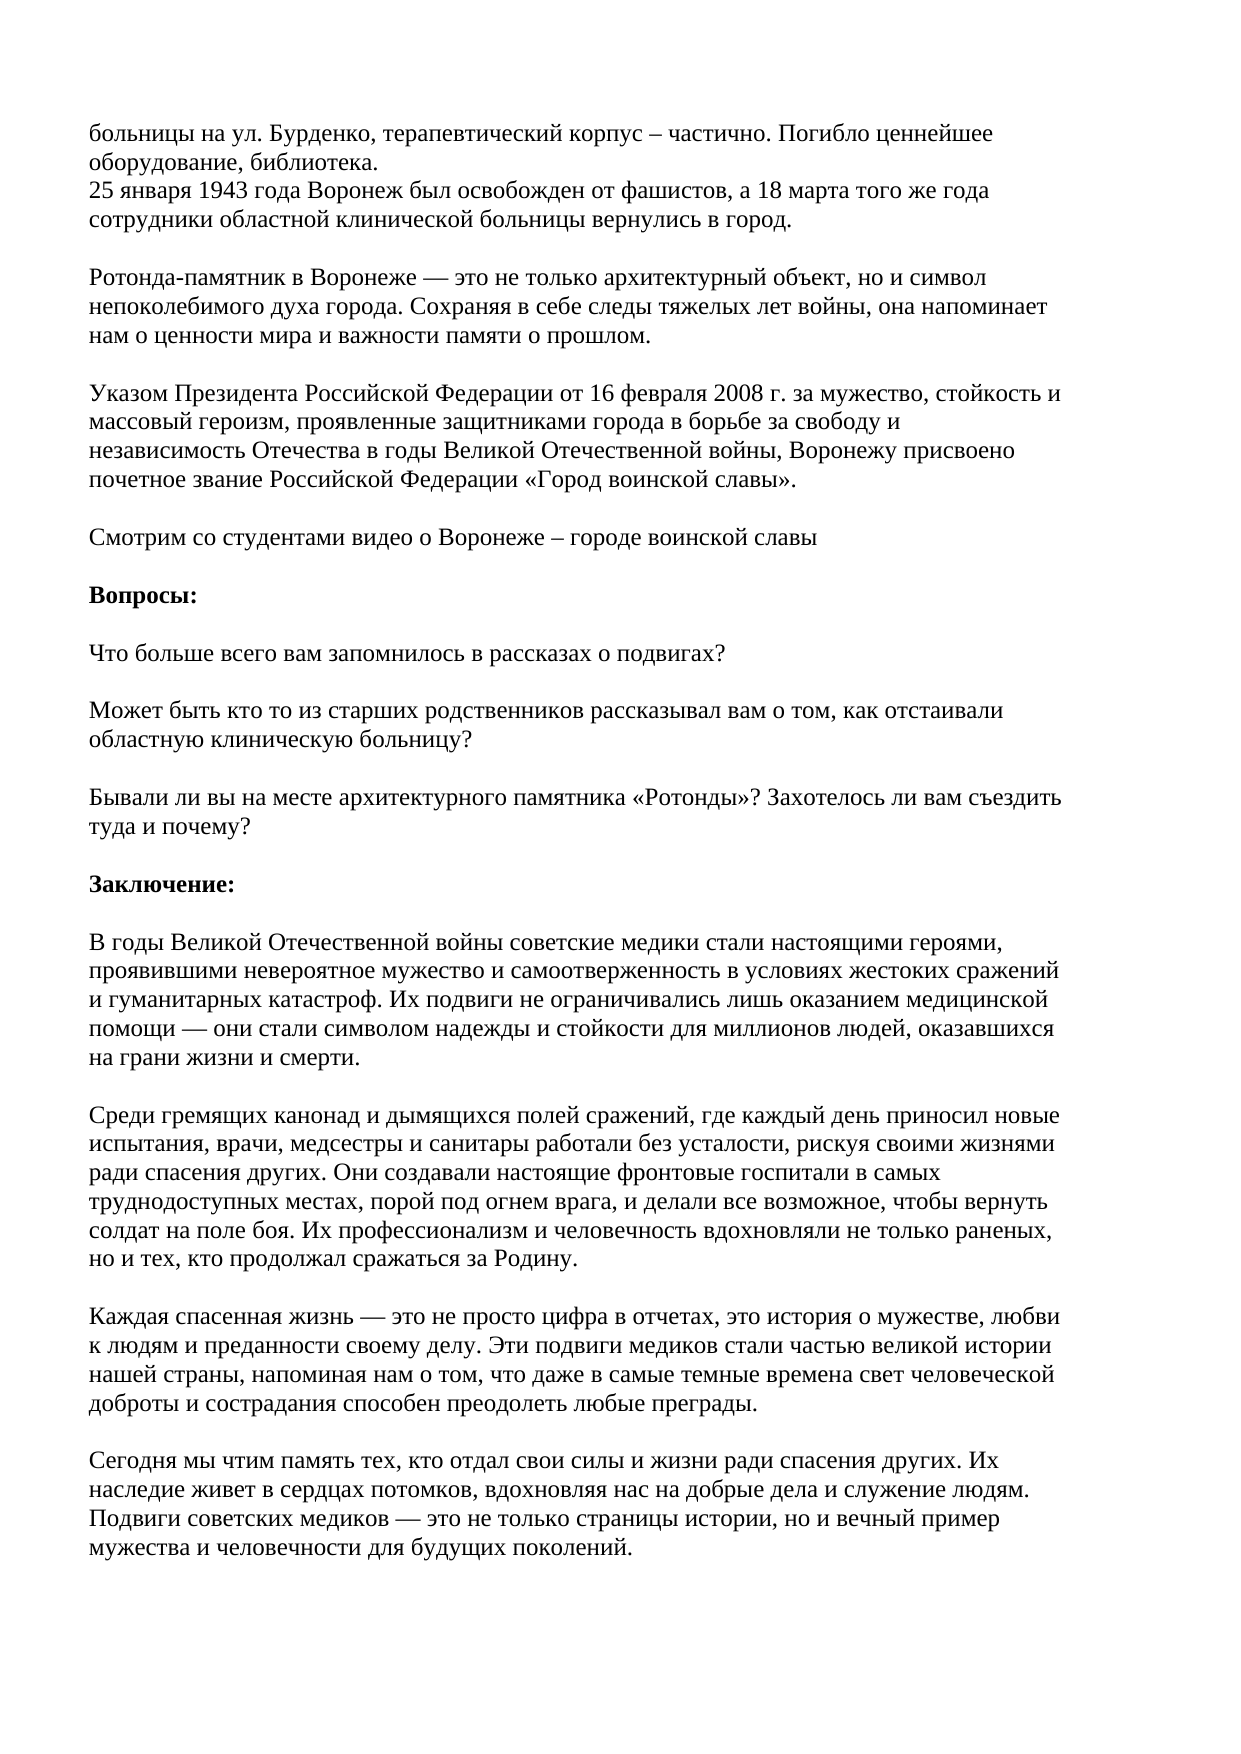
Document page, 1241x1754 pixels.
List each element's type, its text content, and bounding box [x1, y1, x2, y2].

text Ротонда-памятник в Воронеже — это не только архитектурный объект, но и символ непоколебимого духа города. Сохраняя в себе следы тяжелых лет войны, она напоминает нам о ценности мира и важности памяти о прошлом. [89, 262, 1063, 348]
text Среди гремящих канонад и дымящихся полей сражений, где каждый день приносил новые испытания, врачи, медсестры и санитары работали без усталости, рискуя своими жизнями ради спасения других. Они создавали настоящие фронтовые госпитали в самых труднодоступных местах, порой под огнем врага, и делали все возможное, чтобы вернуть солдат на поле боя. Их профессионализм и человечность вдохновляли не только раненых, но и тех, кто продолжал сражаться за Родину. [89, 1100, 1063, 1272]
text 25 января 1943 года Воронеж был освобожден от фашистов, а 18 марта того же года сотрудники областной клинической больницы вернулись в город. [89, 176, 1063, 233]
text Бывали ли вы на месте архитектурного памятника «Ротонды»? Захотелось ли вам съездить туда и почему? [89, 782, 1063, 840]
text Вопросы: [89, 580, 1063, 608]
text В годы Великой Отечественной войны советские медики стали настоящими героями, проявившими невероятное мужество и самоотверженность в условиях жестоких сражений и гуманитарных катастроф. Их подвиги не ограничивались лишь оказанием медицинской помощи — они стали символом надежды и стойкости для миллионов людей, оказавшихся на грани жизни и смерти. [89, 927, 1063, 1071]
text Что больше всего вам запомнилось в рассказах о подвигах? [89, 638, 1063, 666]
text Смотрим со студентами видео о Воронеже – городе воинской славы [89, 522, 1063, 551]
text Каждая спасенная жизнь — это не просто цифра в отчетах, это история о мужестве, любви к людям и преданности своему делу. Эти подвиги медиков стали частью великой истории нашей страны, напоминая нам о том, что даже в самые темные времена свет человеческой доброты и сострадания способен преодолеть любые преграды. [89, 1301, 1063, 1416]
text Может быть кто то из старших родственников рассказывал вам о том, как отстаивали областную клиническую больницу? [89, 696, 1063, 753]
text Указом Президента Российской Федерации от 16 февраля 2008 г. за мужество, стойкость и массовый героизм, проявленные защитниками города в борьбе за свободу и независимость Отечества в годы Великой Отечественной войны, Воронежу присвоено почетное звание Российской Федерации «Город воинской славы». [89, 378, 1063, 493]
text Сегодня мы чтим память тех, кто отдал свои силы и жизни ради спасения других. Их наследие живет в сердцах потомков, вдохновляя нас на добрые дела и служение людям. Подвиги советских медиков — это не только страницы истории, но и вечный пример мужества и человечности для будущих поколений. [89, 1446, 1063, 1561]
text Заключение: [89, 869, 1063, 898]
